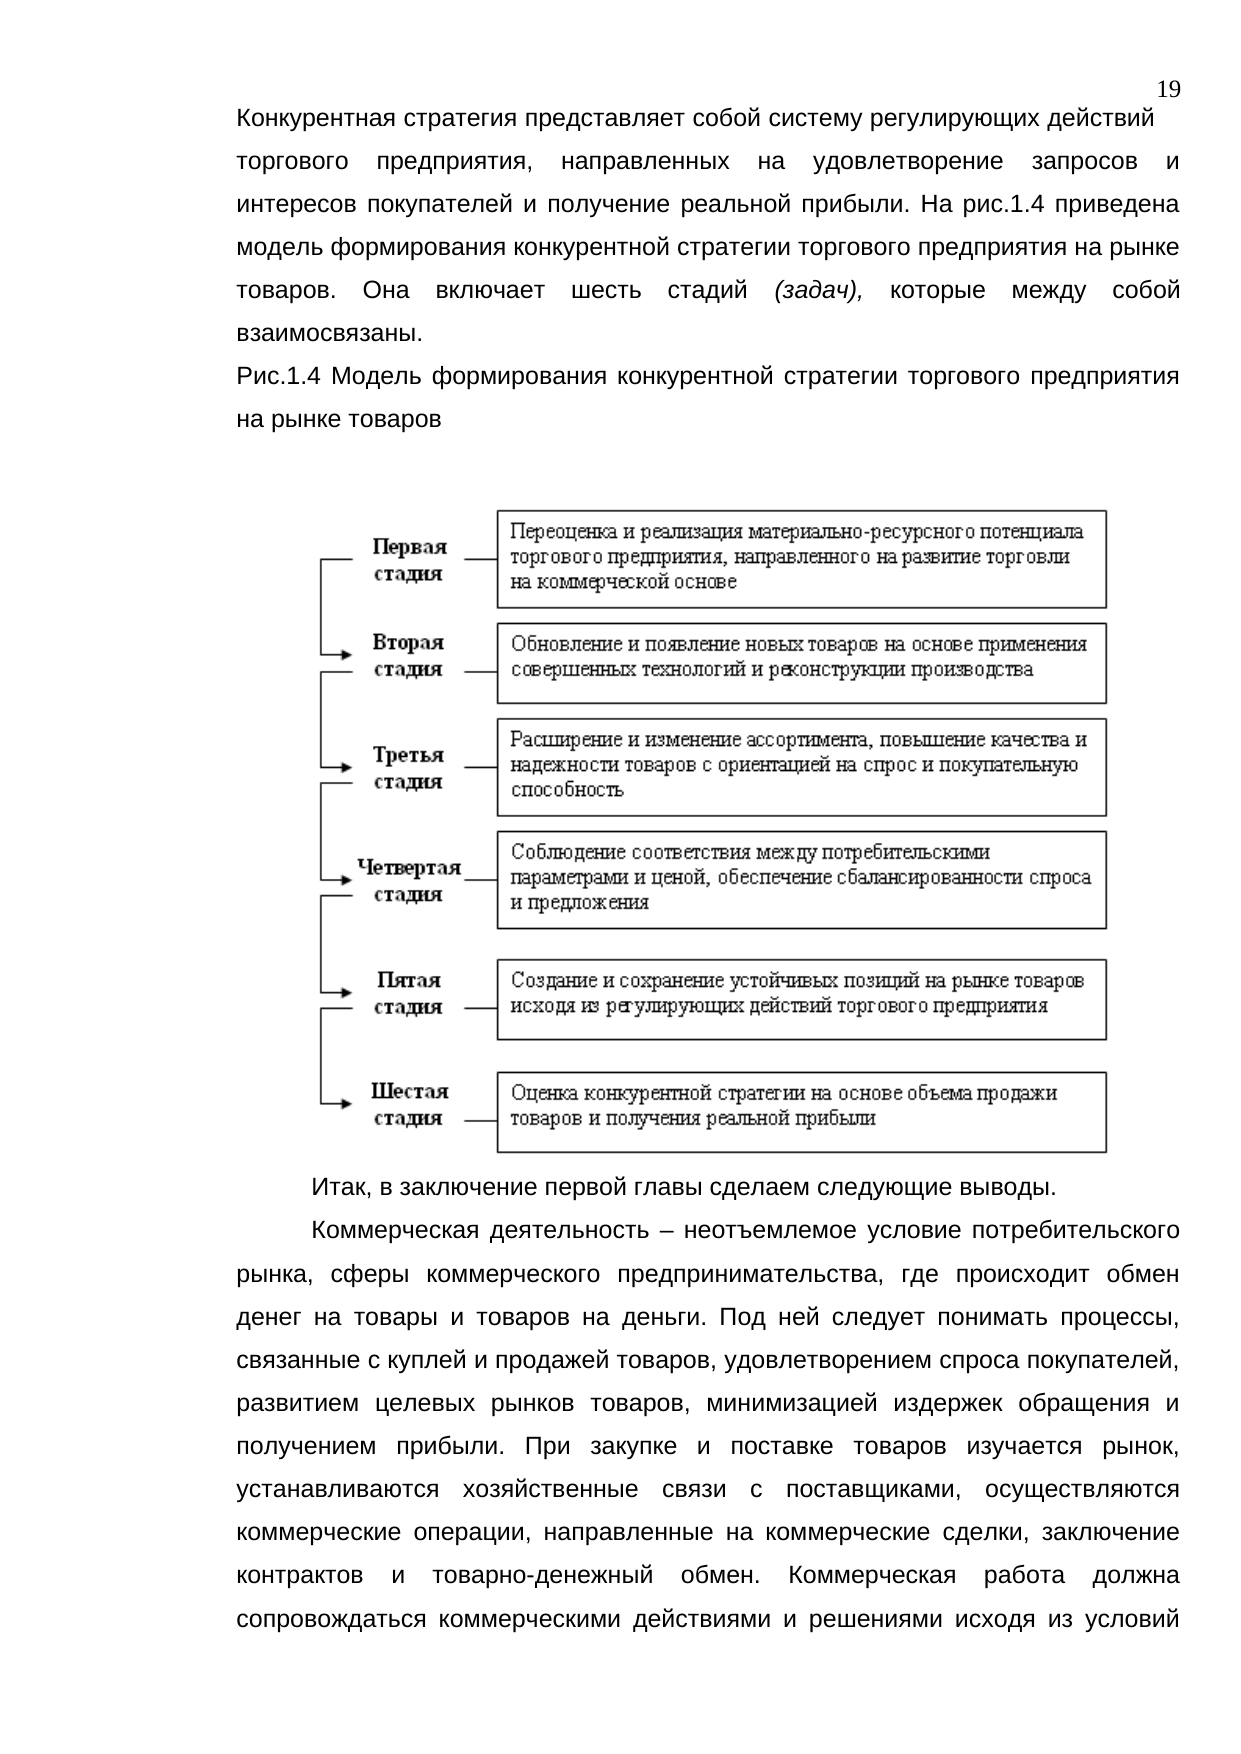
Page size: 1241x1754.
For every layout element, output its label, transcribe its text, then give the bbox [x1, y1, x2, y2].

picture [311, 490, 1112, 1158]
text Рис.1.4 Модель формирования конкурентной стратегии торгового предприятия на рынке товаров [236, 361, 1181, 433]
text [236, 103, 1181, 347]
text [236, 1216, 1181, 1632]
text Итак, в заключение первой главы сделаем следующие выводы. [236, 1172, 1181, 1201]
